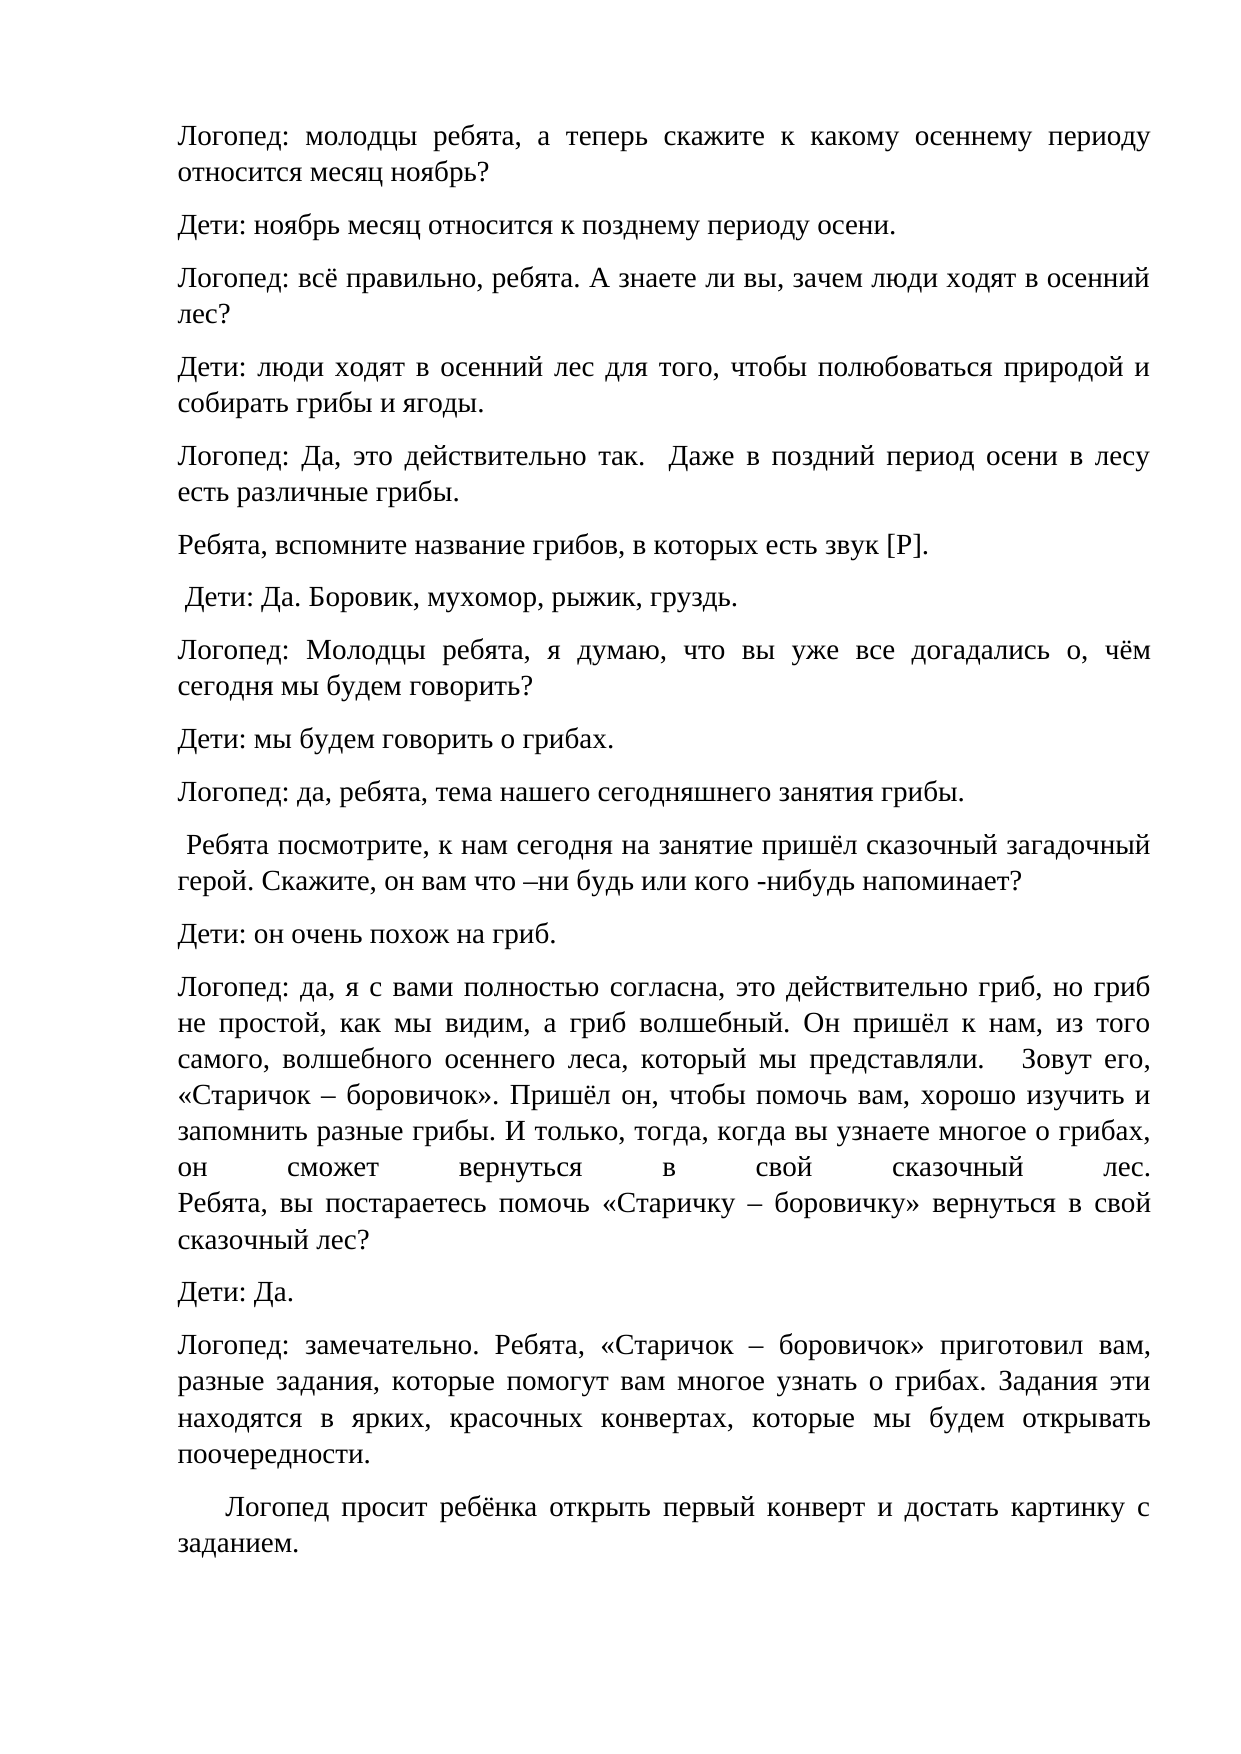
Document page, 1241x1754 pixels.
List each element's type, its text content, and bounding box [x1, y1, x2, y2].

text Логопед: да, ребята, тема нашего сегодняшнего занятия грибы. [177, 774, 1152, 808]
text Логопед: замечательно. Ребята, «Старичок – боровичок» приготовил вам, разные задания, которые помогут вам многое узнать о грибах. Задания эти находятся в ярких, красочных конвертах, которые мы будем открывать поочередности. [177, 1327, 1152, 1469]
text Логопед просит ребёнка открыть первый конверт и достать картинку с заданием. [177, 1489, 1152, 1558]
text Логопед: молодцы ребята, а теперь скажите к какому осеннему периоду относится месяц ноябрь? [177, 118, 1152, 188]
text Дети: Да. Боровик, мухомор, рыжик, груздь. [177, 579, 1152, 613]
text Логопед: Молодцы ребята, я думаю, что вы уже все догадались о, чём сегодня мы будем говорить? [177, 632, 1152, 702]
text Дети: ноябрь месяц относится к позднему периоду осени. [177, 207, 1152, 241]
text Ребята, вспомните название грибов, в которых есть звук [Р]. [177, 527, 1152, 560]
text Дети: он очень похож на гриб. [177, 916, 1152, 949]
text Логопед: Да, это действительно так. Даже в поздний период осени в лесу есть различные грибы. [177, 438, 1152, 507]
text Ребята посмотрите, к нам сегодня на занятие пришёл сказочный загадочный герой. Скажите, он вам что –ни будь или кого -нибудь напоминает? [177, 827, 1152, 897]
text Дети: люди ходят в осенний лес для того, чтобы полюбоваться природой и собирать грибы и ягоды. [177, 349, 1152, 418]
text Логопед: всё правильно, ребята. А знаете ли вы, зачем люди ходят в осенний лес? [177, 260, 1152, 329]
text Логопед: да, я с вами полностью согласна, это действительно гриб, но гриб не простой, как мы видим, а гриб волшебный. Он пришёл к нам, из того самого, волшебного осеннего леса, который мы представляли. Зовут его, «Старичок – боровичок». Пришёл он, чтобы помочь вам, хорошо изучить и запомнить разные грибы. И только, тогда, когда вы узнаете многое о грибах, он сможет вернуться в свой сказочный лес. Ребята, вы постараетесь помочь «Старичку – боровичку» вернуться в свой сказочный лес? [177, 969, 1152, 1255]
text Дети: Да. [177, 1274, 1152, 1308]
text Дети: мы будем говорить о грибах. [177, 721, 1152, 755]
